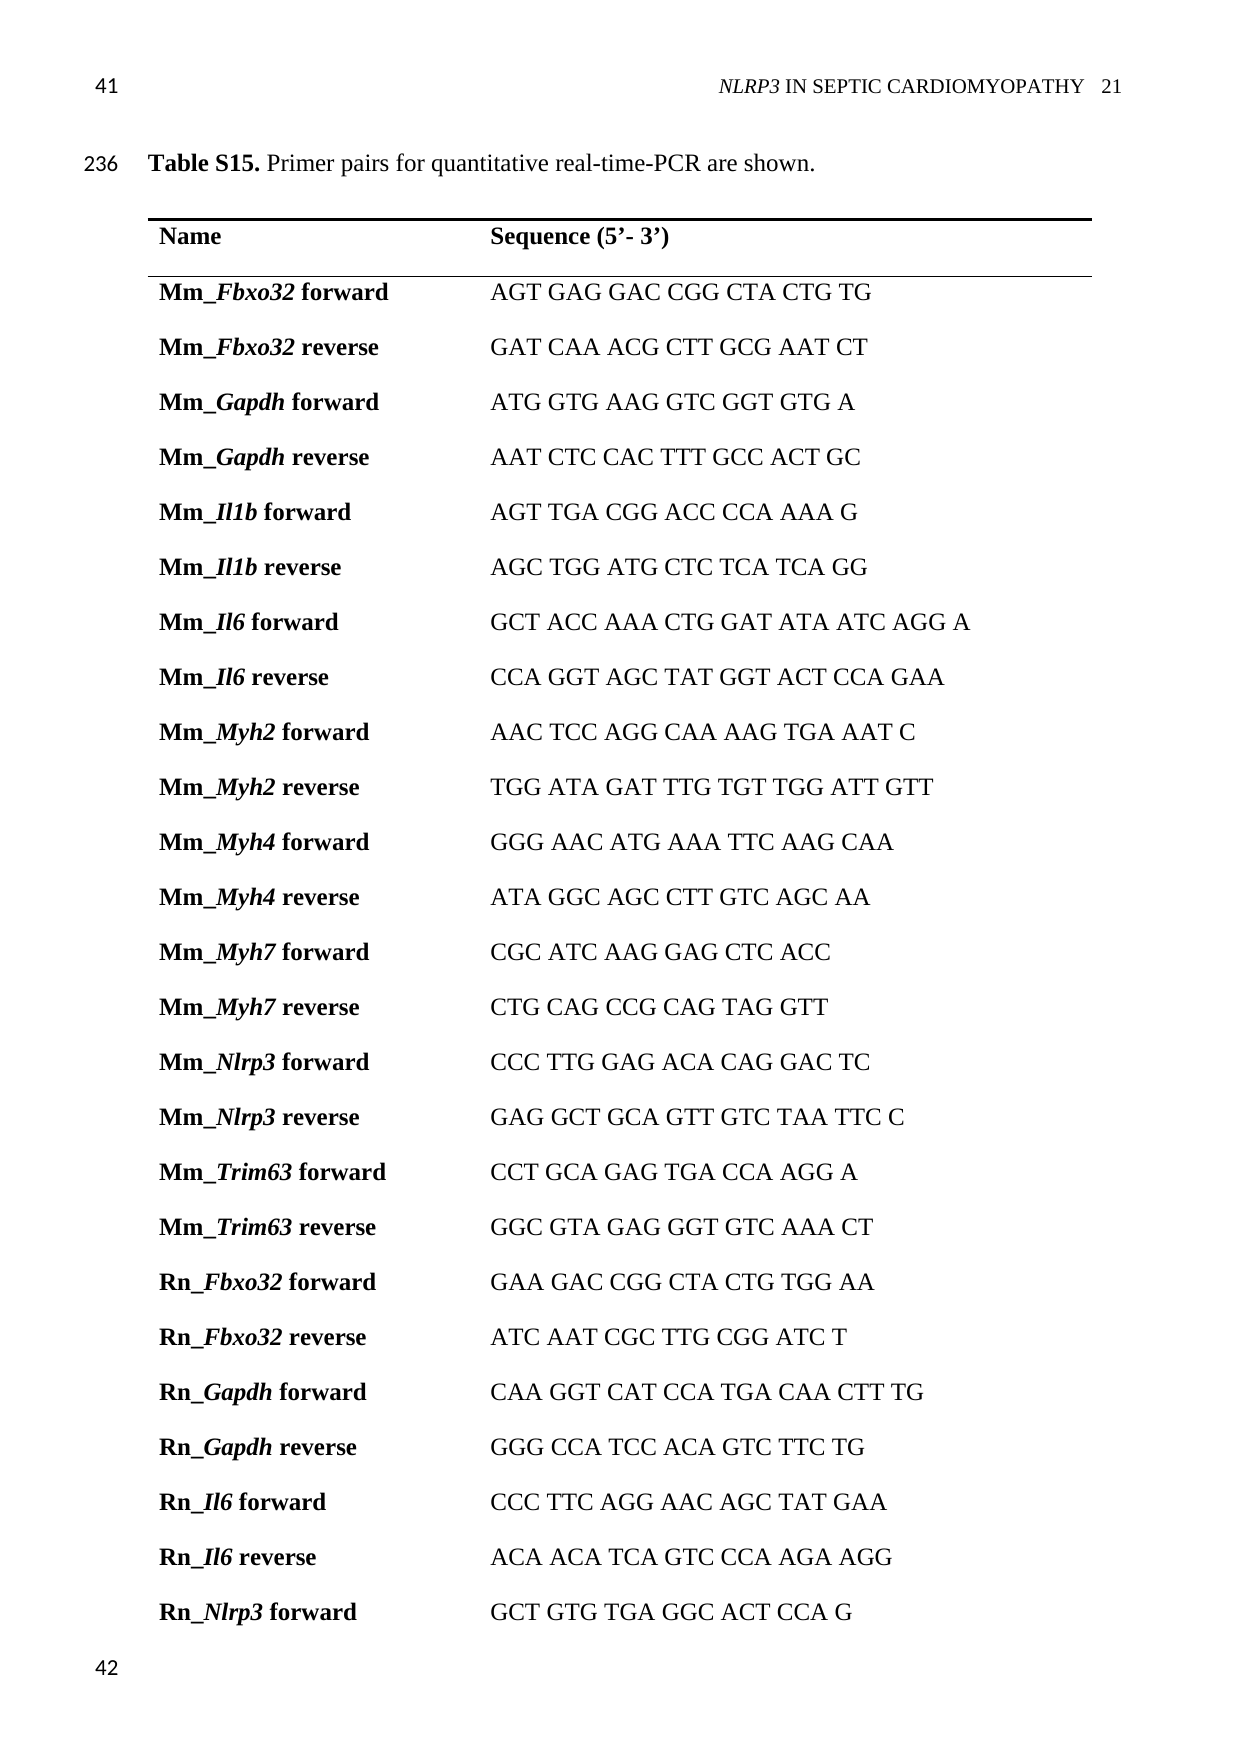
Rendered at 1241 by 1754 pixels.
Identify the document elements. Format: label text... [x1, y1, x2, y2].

table_cell ATG GTG AAG GTC GGT GTG A [479, 387, 1092, 442]
table_cell Mm_Myh2 reverse [148, 772, 479, 827]
table_header Sequence (5’- 3’) [479, 221, 1092, 276]
table_cell ACA ACA TCA GTC CCA AGA AGG [479, 1542, 1092, 1597]
table_cell AAC TCC AGG CAA AAG TGA AAT C [479, 717, 1092, 772]
table_cell Mm_Nlrp3 reverse [148, 1102, 479, 1157]
table_cell GGG CCA TCC ACA GTC TTC TG [479, 1432, 1092, 1487]
table_cell CGC ATC AAG GAG CTC ACC [479, 937, 1092, 992]
table_cell Mm_Il1b forward [148, 497, 479, 552]
table_cell GGC GTA GAG GGT GTC AAA CT [479, 1212, 1092, 1267]
table_cell ATA GGC AGC CTT GTC AGC AA [479, 882, 1092, 937]
table_cell Mm_Il6 forward [148, 607, 479, 662]
table_cell Rn_Gapdh reverse [148, 1432, 479, 1487]
table_cell ATC AAT CGC TTG CGG ATC T [479, 1322, 1092, 1377]
table_cell Rn_Nlrp3 forward [148, 1597, 479, 1626]
table_cell CCC TTG GAG ACA CAG GAC TC [479, 1047, 1092, 1102]
table_cell GAG GCT GCA GTT GTC TAA TTC C [479, 1102, 1092, 1157]
table_cell Mm_Fbxo32 forward [148, 277, 479, 332]
table_cell Mm_Myh4 reverse [148, 882, 479, 937]
table_cell AAT CTC CAC TTT GCC ACT GC [479, 442, 1092, 497]
table_cell TGG ATA GAT TTG TGT TGG ATT GTT [479, 772, 1092, 827]
table_cell CAA GGT CAT CCA TGA CAA CTT TG [479, 1377, 1092, 1432]
table_cell CCC TTC AGG AAC AGC TAT GAA [479, 1487, 1092, 1542]
table_cell GGG AAC ATG AAA TTC AAG CAA [479, 827, 1092, 882]
table_cell AGT GAG GAC CGG CTA CTG TG [479, 277, 1092, 332]
table_cell Mm_Il6 reverse [148, 662, 479, 717]
table_cell Mm_Trim63 forward [148, 1157, 479, 1212]
table_cell GAA GAC CGG CTA CTG TGG AA [479, 1267, 1092, 1322]
table_cell Rn_Il6 forward [148, 1487, 479, 1542]
table_cell Rn_Il6 reverse [148, 1542, 479, 1597]
table_cell Mm_Gapdh reverse [148, 442, 479, 497]
table_cell Mm_Il1b reverse [148, 552, 479, 607]
table_cell CTG CAG CCG CAG TAG GTT [479, 992, 1092, 1047]
table_cell GCT ACC AAA CTG GAT ATA ATC AGG A [479, 607, 1092, 662]
table_cell Mm_Nlrp3 forward [148, 1047, 479, 1102]
table_cell CCA GGT AGC TAT GGT ACT CCA GAA [479, 662, 1092, 717]
table_cell Mm_Fbxo32 reverse [148, 332, 479, 387]
table_cell Rn_Gapdh forward [148, 1377, 479, 1432]
table_cell CCT GCA GAG TGA CCA AGG A [479, 1157, 1092, 1212]
table_cell GAT CAA ACG CTT GCG AAT CT [479, 332, 1092, 387]
table_cell AGC TGG ATG CTC TCA TCA GG [479, 552, 1092, 607]
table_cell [479, 1597, 1092, 1626]
table_cell Mm_Myh2 forward [148, 717, 479, 772]
table_cell Mm_Myh4 forward [148, 827, 479, 882]
table_cell Rn_Fbxo32 forward [148, 1267, 479, 1322]
table_cell Mm_Trim63 reverse [148, 1212, 479, 1267]
table_header Name [148, 221, 479, 276]
table_cell AGT TGA CGG ACC CCA AAA G [479, 497, 1092, 552]
table_cell Mm_Gapdh forward [148, 387, 479, 442]
table_cell Mm_Myh7 reverse [148, 992, 479, 1047]
table_cell Rn_Fbxo32 reverse [148, 1322, 479, 1377]
table_cell Mm_Myh7 forward [148, 937, 479, 992]
text Table S15. Primer pairs for quantitative real-time-PCR are shown. [148, 148, 1122, 176]
